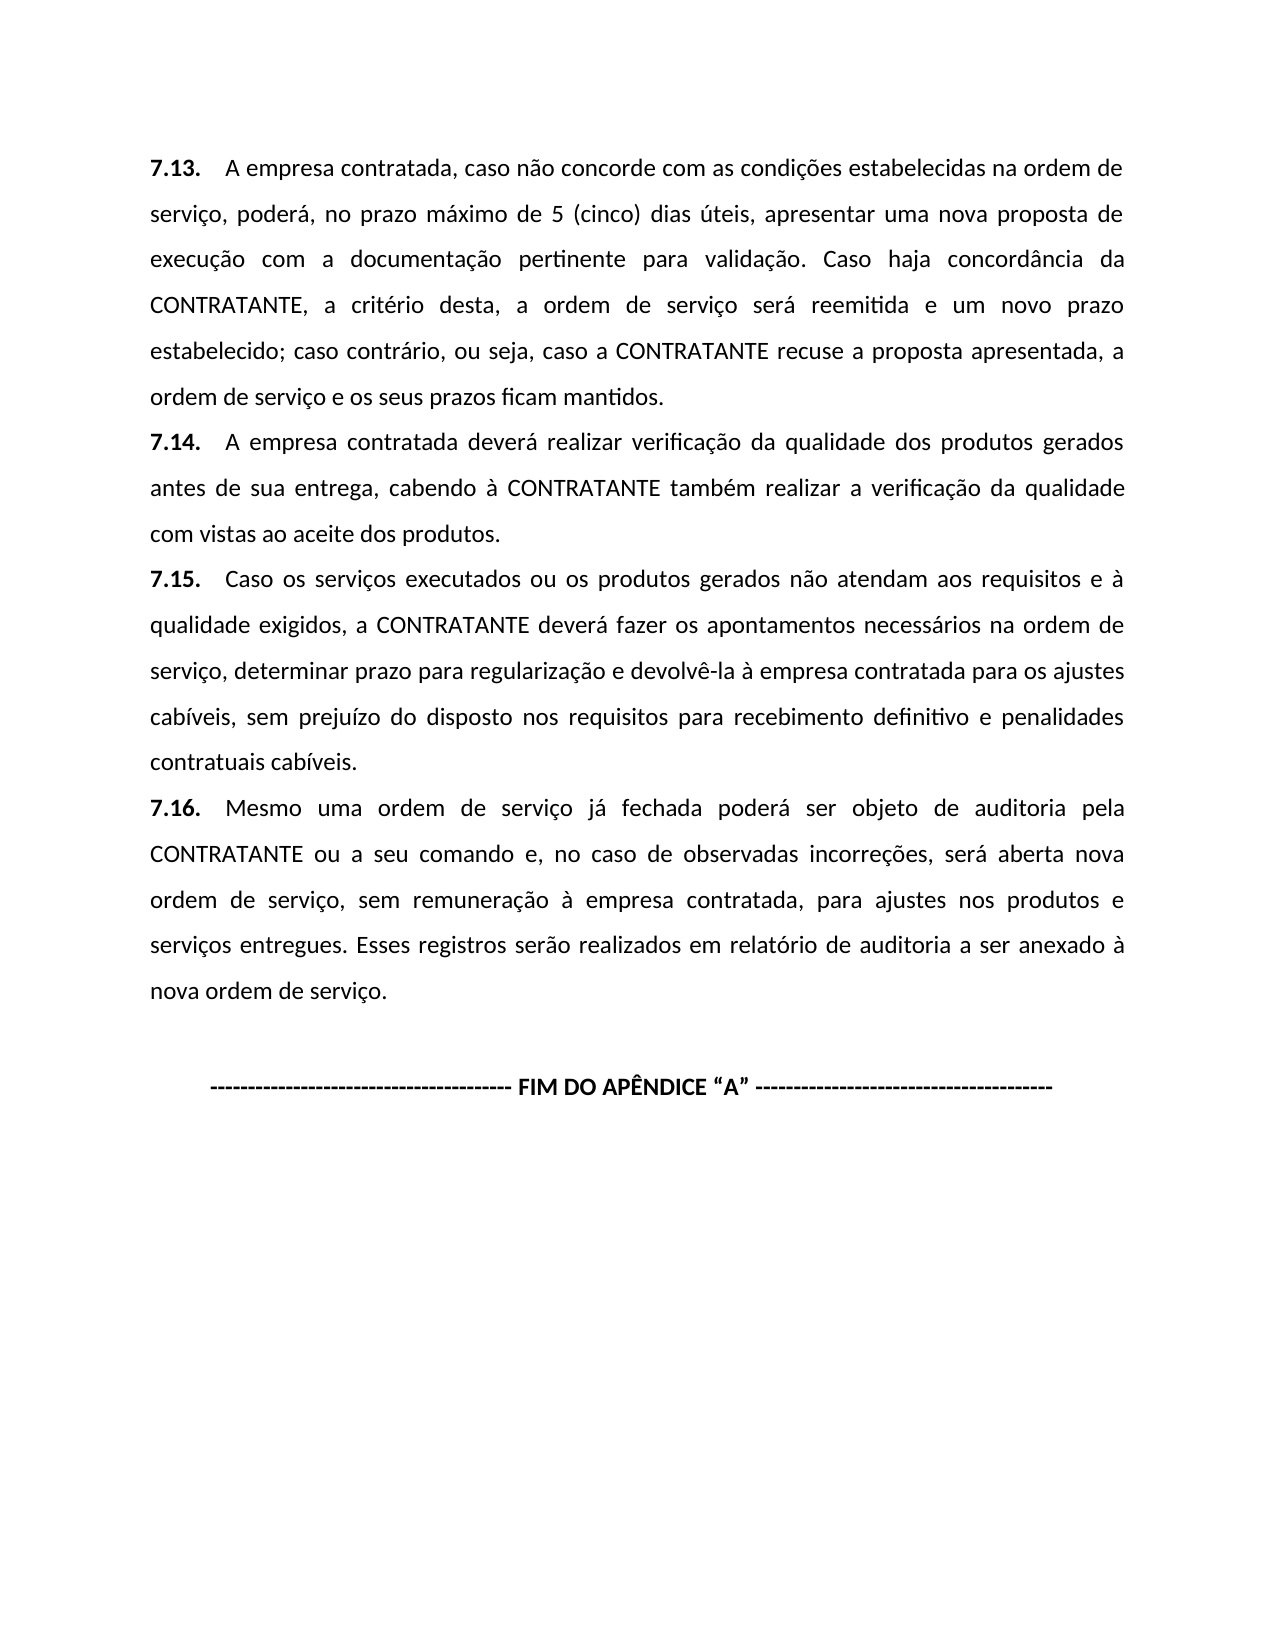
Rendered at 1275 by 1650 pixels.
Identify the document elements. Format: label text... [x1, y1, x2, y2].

list A empresa contratada, caso não concorde com as condições estabelecidas na ordem de serviço, poderá, no prazo máximo de 5 (cinco) dias úteis, apresentar uma nova proposta de execução com a documentação pertinente para validação. Caso haja concordância da CONTRATANTE, a critério desta, a ordem de serviço será reemitida e um novo prazo estabelecido; caso contrário, ou seja, caso a CONTRATANTE recuse a proposta apresentada, a ordem de serviço e os seus prazos ficam mantidos. [150, 152, 1125, 411]
list Mesmo uma ordem de serviço já fechada poderá ser objeto de auditoria pela CONTRATANTE ou a seu comando e, no caso de observadas incorreções, será aberta nova ordem de serviço, sem remuneração à empresa contratada, para ajustes nos produtos e serviços entregues. Esses registros serão realizados em relatório de auditoria a ser anexado à nova ordem de serviço. [150, 792, 1125, 1006]
list A empresa contratada deverá realizar verificação da qualidade dos produtos gerados antes de sua entrega, cabendo à CONTRATANTE também realizar a verificação da qualidade com vistas ao aceite dos produtos. [150, 426, 1125, 548]
subtitle ---------------------------------------- FIM DO APÊNDICE “A” --------------------------------------- [210, 1071, 1214, 1101]
list Caso os serviços executados ou os produtos gerados não atendam aos requisitos e à qualidade exigidos, a CONTRATANTE deverá fazer os apontamentos necessários na ordem de serviço, determinar prazo para regularização e devolvê-la à empresa contratada para os ajustes cabíveis, sem prejuízo do disposto nos requisitos para recebimento definitivo e penalidades contratuais cabíveis. [150, 564, 1126, 777]
